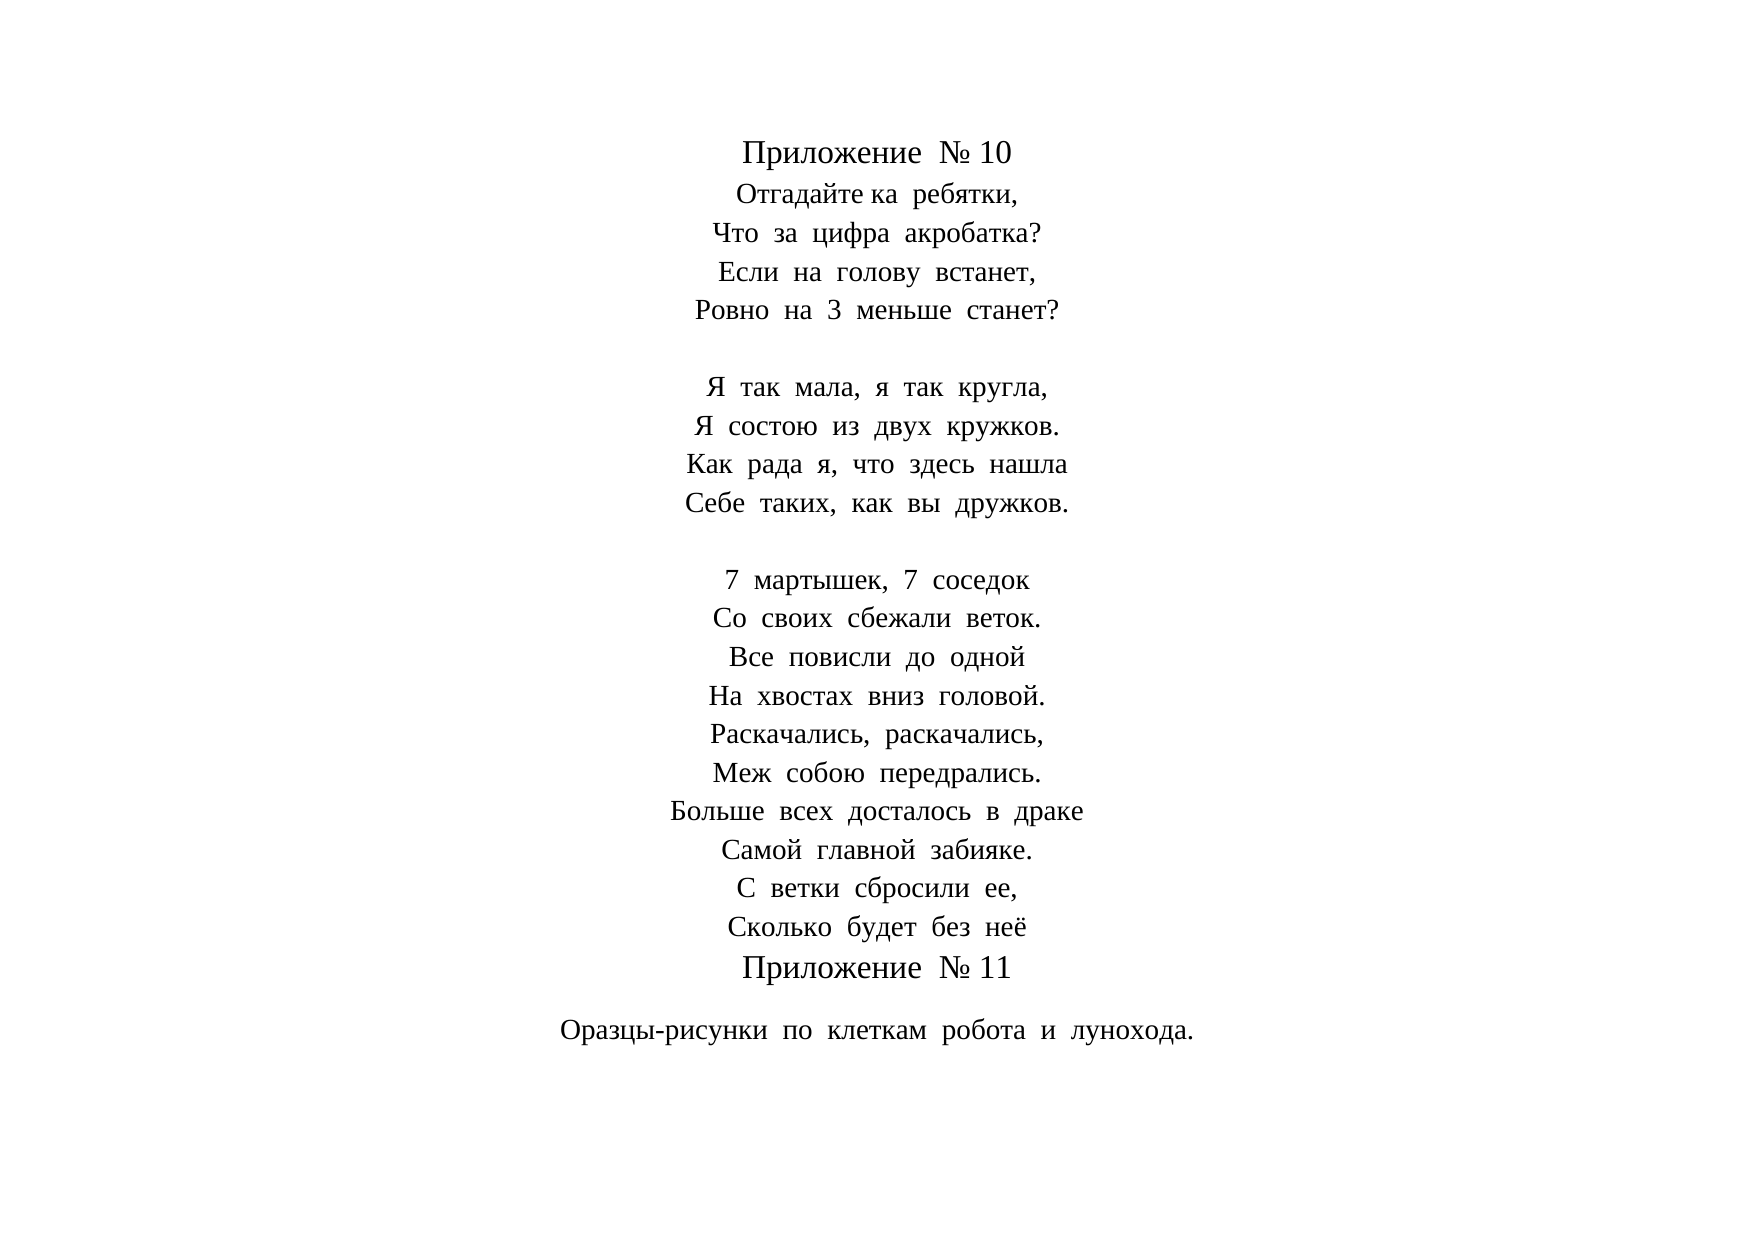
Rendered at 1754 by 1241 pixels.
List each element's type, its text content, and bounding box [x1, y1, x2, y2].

text Раскачались, раскачались, [118, 716, 1636, 750]
text Ровно на 3 меньше станет? [118, 292, 1636, 326]
text Я состою из двух кружков. [118, 408, 1636, 441]
text Отгадайте ка ребятки, [118, 177, 1636, 210]
text Со своих сбежали веток. [118, 601, 1636, 634]
text Больше всех досталось в драке [118, 793, 1636, 827]
text Что за цифра акробатка? [118, 215, 1636, 249]
text Меж собою передрались. [118, 755, 1636, 788]
text Как рада я, что здесь нашла [118, 446, 1636, 480]
text Я так мала, я так кругла, [118, 369, 1636, 403]
text Себе таких, как вы дружков. [118, 485, 1636, 518]
text Если на голову встанет, [118, 254, 1636, 287]
text Оразцы-рисунки по клеткам робота и лунохода. [118, 1012, 1636, 1046]
text Приложение № 10 [118, 133, 1636, 171]
text Сколько будет без неё [118, 909, 1636, 942]
text Самой главной забияке. [118, 832, 1636, 865]
text С ветки сбросили ее, [118, 870, 1636, 904]
text 7 мартышек, 7 соседок [118, 562, 1636, 596]
text На хвостах вниз головой. [118, 678, 1636, 711]
text Все повисли до одной [118, 639, 1636, 673]
text Приложение № 11 [118, 947, 1636, 986]
